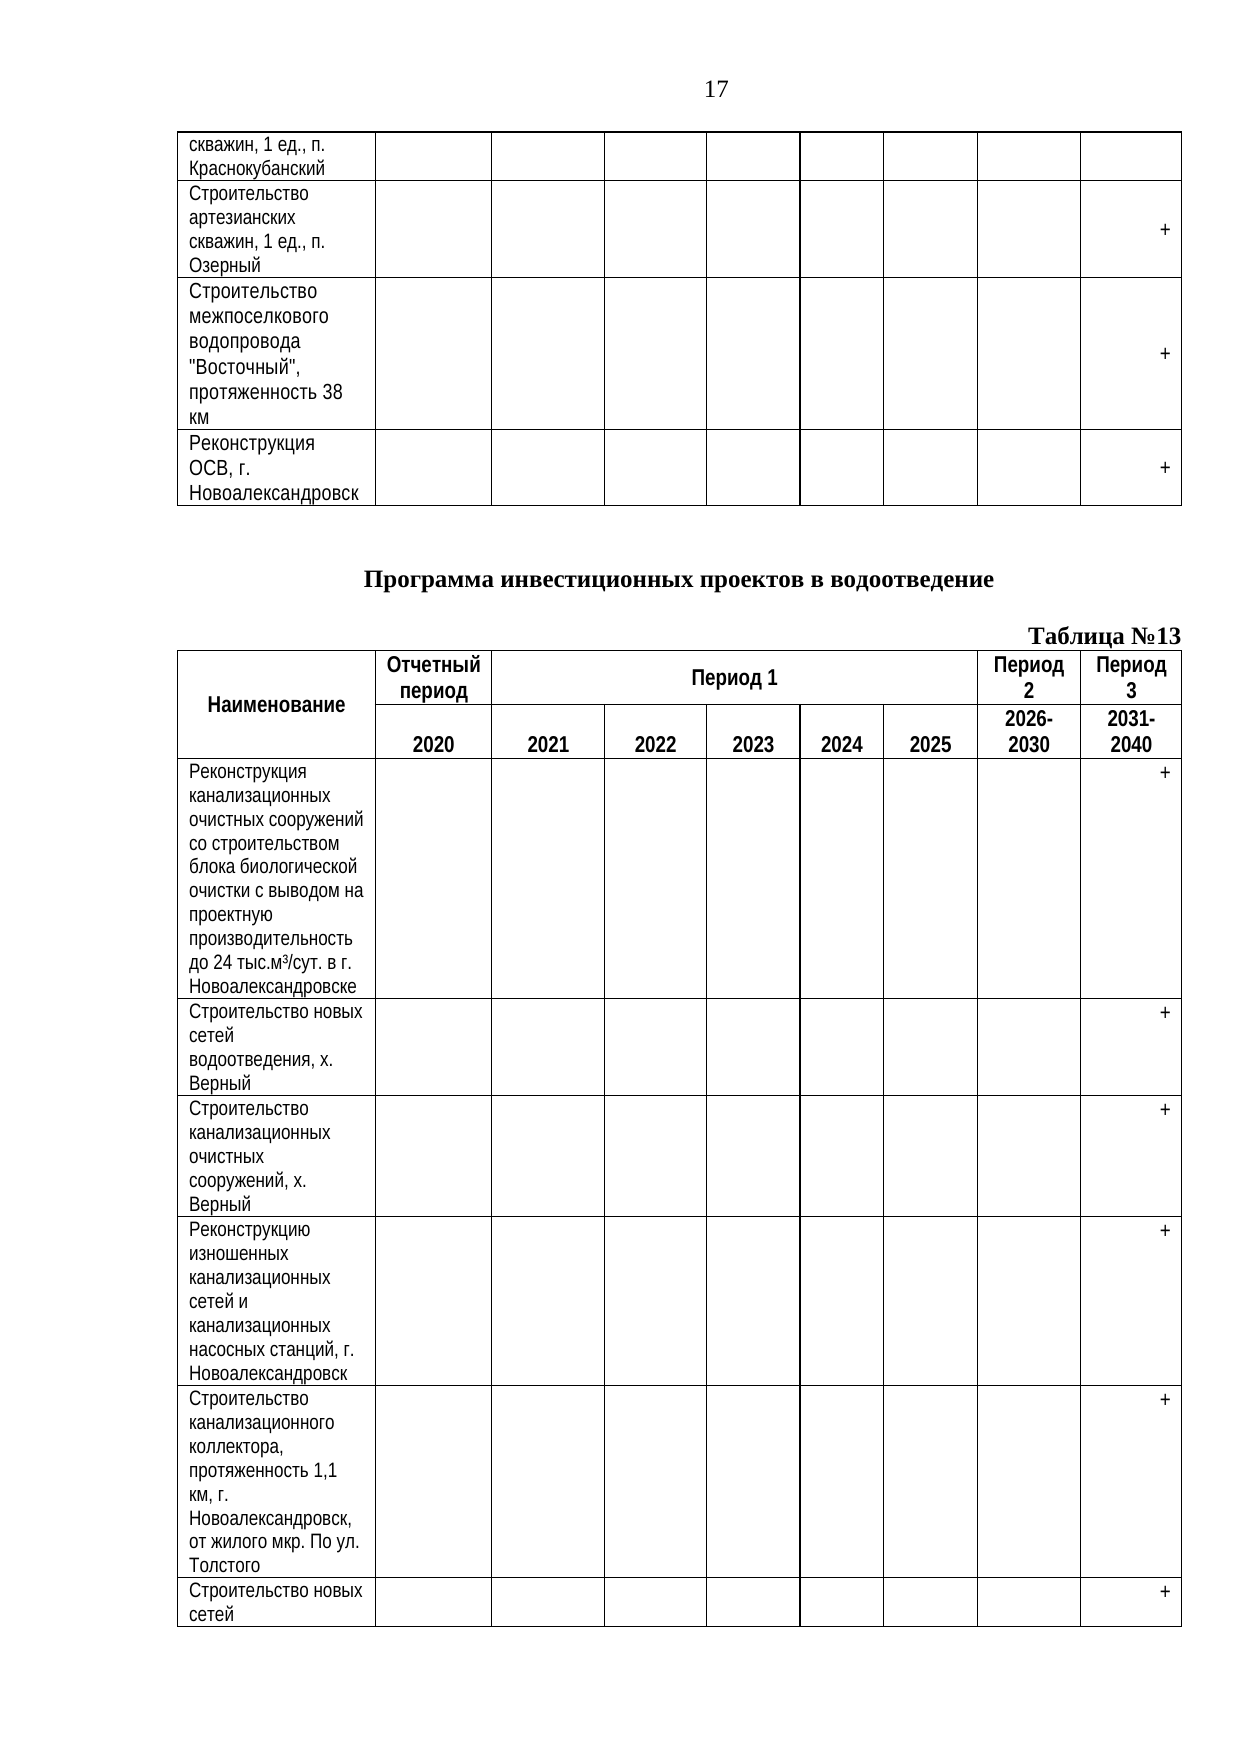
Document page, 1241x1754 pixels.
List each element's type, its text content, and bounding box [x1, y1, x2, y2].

table_cell [376, 278, 491, 429]
text Программа инвестиционных проектов в водоотведение [177, 564, 1181, 592]
table_cell [801, 1386, 883, 1577]
table_cell [884, 759, 977, 998]
table_cell [801, 278, 883, 429]
table_cell [605, 430, 706, 505]
table_header Отчетный период [376, 651, 491, 704]
table_cell [605, 1578, 706, 1626]
table_cell [884, 181, 977, 277]
table_cell [978, 278, 1080, 429]
table_cell [801, 759, 883, 998]
table_cell 2026-2030 [978, 705, 1080, 757]
table_cell [884, 1096, 977, 1216]
table_cell [707, 1096, 799, 1216]
table_cell 2021 [492, 705, 604, 757]
table_cell [376, 133, 491, 180]
table_header Период 3 [1081, 651, 1181, 704]
table_cell [884, 133, 977, 180]
table_cell 2020 [376, 705, 491, 757]
table_cell [978, 1096, 1080, 1216]
table_cell + [1081, 181, 1181, 277]
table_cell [178, 1578, 375, 1626]
table_cell [707, 1578, 799, 1626]
table_cell [376, 759, 491, 998]
table_cell [884, 1578, 977, 1626]
table_cell [376, 999, 491, 1095]
table_cell [492, 1217, 604, 1384]
table_header Период 2 [978, 651, 1080, 704]
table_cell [178, 133, 375, 180]
table_cell + [1081, 1578, 1181, 1626]
table_cell [492, 181, 604, 277]
table_cell [376, 1386, 491, 1577]
table_header Наименование [178, 651, 375, 757]
table_cell [605, 181, 706, 277]
table_cell [707, 1217, 799, 1384]
table_cell [492, 278, 604, 429]
table_cell [492, 133, 604, 180]
table_cell [707, 999, 799, 1095]
table_cell [801, 430, 883, 505]
table_cell + [1081, 1386, 1181, 1577]
table_cell 2025 [884, 705, 977, 757]
table_cell [492, 759, 604, 998]
table_cell [376, 430, 491, 505]
table_cell [707, 1386, 799, 1577]
text Таблица №13 [177, 621, 1181, 650]
table_cell + [1081, 1217, 1181, 1384]
table_cell [492, 1386, 604, 1577]
table_cell [492, 1578, 604, 1626]
table_cell + [1081, 1096, 1181, 1216]
table_cell + [1081, 278, 1181, 429]
table_cell [707, 759, 799, 998]
table_cell [376, 1096, 491, 1216]
table_cell [978, 1578, 1080, 1626]
table_cell [376, 181, 491, 277]
table_cell [605, 278, 706, 429]
table_cell [707, 181, 799, 277]
table_cell [884, 999, 977, 1095]
table_cell 2024 [801, 705, 883, 757]
table_cell [492, 430, 604, 505]
table_cell [978, 1386, 1080, 1577]
table_cell Строительство артезианских скважин, 1 ед., п. Озерный [178, 181, 375, 277]
table_cell [492, 999, 604, 1095]
table_cell [884, 1386, 977, 1577]
table_cell 2031-2040 [1081, 705, 1181, 757]
table_cell [884, 430, 977, 505]
table_cell Строительство новых сетей водоотведения, х. Верный [178, 999, 375, 1095]
table_cell [884, 1217, 977, 1384]
table_cell [801, 1578, 883, 1626]
table_cell [707, 133, 799, 180]
table_cell [978, 430, 1080, 505]
table_cell Реконструкция канализационных очистных сооружений со строительством блока биологической очистки с выводом на проектную производительность до 24 тыс.м³/сут. в г. Новоалександровске [178, 759, 375, 998]
table_cell [376, 1578, 491, 1626]
table_cell [978, 1217, 1080, 1384]
table_cell + [1081, 430, 1181, 505]
table_cell 2022 [605, 705, 706, 757]
table_cell [801, 133, 883, 180]
table_cell [801, 181, 883, 277]
table_cell [605, 1096, 706, 1216]
table_cell [801, 1217, 883, 1384]
table_cell [492, 1096, 604, 1216]
table_cell + [1081, 999, 1181, 1095]
table_cell Строительство канализационного коллектора, протяженность 1,1 км, г. Новоалександровск, от жилого мкр. По ул. Толстого [178, 1386, 375, 1577]
table_cell + [1081, 133, 1181, 180]
table_cell Строительство межпоселкового водопровода "Восточный", протяженность 38 км [178, 278, 375, 429]
table_header Период 1 [492, 651, 977, 704]
table_cell [978, 759, 1080, 998]
table_cell [978, 999, 1080, 1095]
table_cell [884, 278, 977, 429]
table_cell [605, 999, 706, 1095]
table_cell [801, 1096, 883, 1216]
table_cell [707, 430, 799, 505]
table_cell [605, 1386, 706, 1577]
table_cell [707, 278, 799, 429]
table_cell [605, 133, 706, 180]
table_cell [978, 181, 1080, 277]
table_cell Реконструкцию изношенных канализационных сетей и канализационных насосных станций, г. Новоалександровск [178, 1217, 375, 1384]
table_cell + [1081, 759, 1181, 998]
table_cell [801, 999, 883, 1095]
table_cell Строительство канализационных очистных сооружений, х. Верный [178, 1096, 375, 1216]
table_cell [605, 759, 706, 998]
table_cell 2023 [707, 705, 799, 757]
table_cell [978, 133, 1080, 180]
table_cell [605, 1217, 706, 1384]
table_cell Реконструкция ОСВ, г. Новоалександровск [251, 430, 375, 505]
table_cell [376, 1217, 491, 1384]
